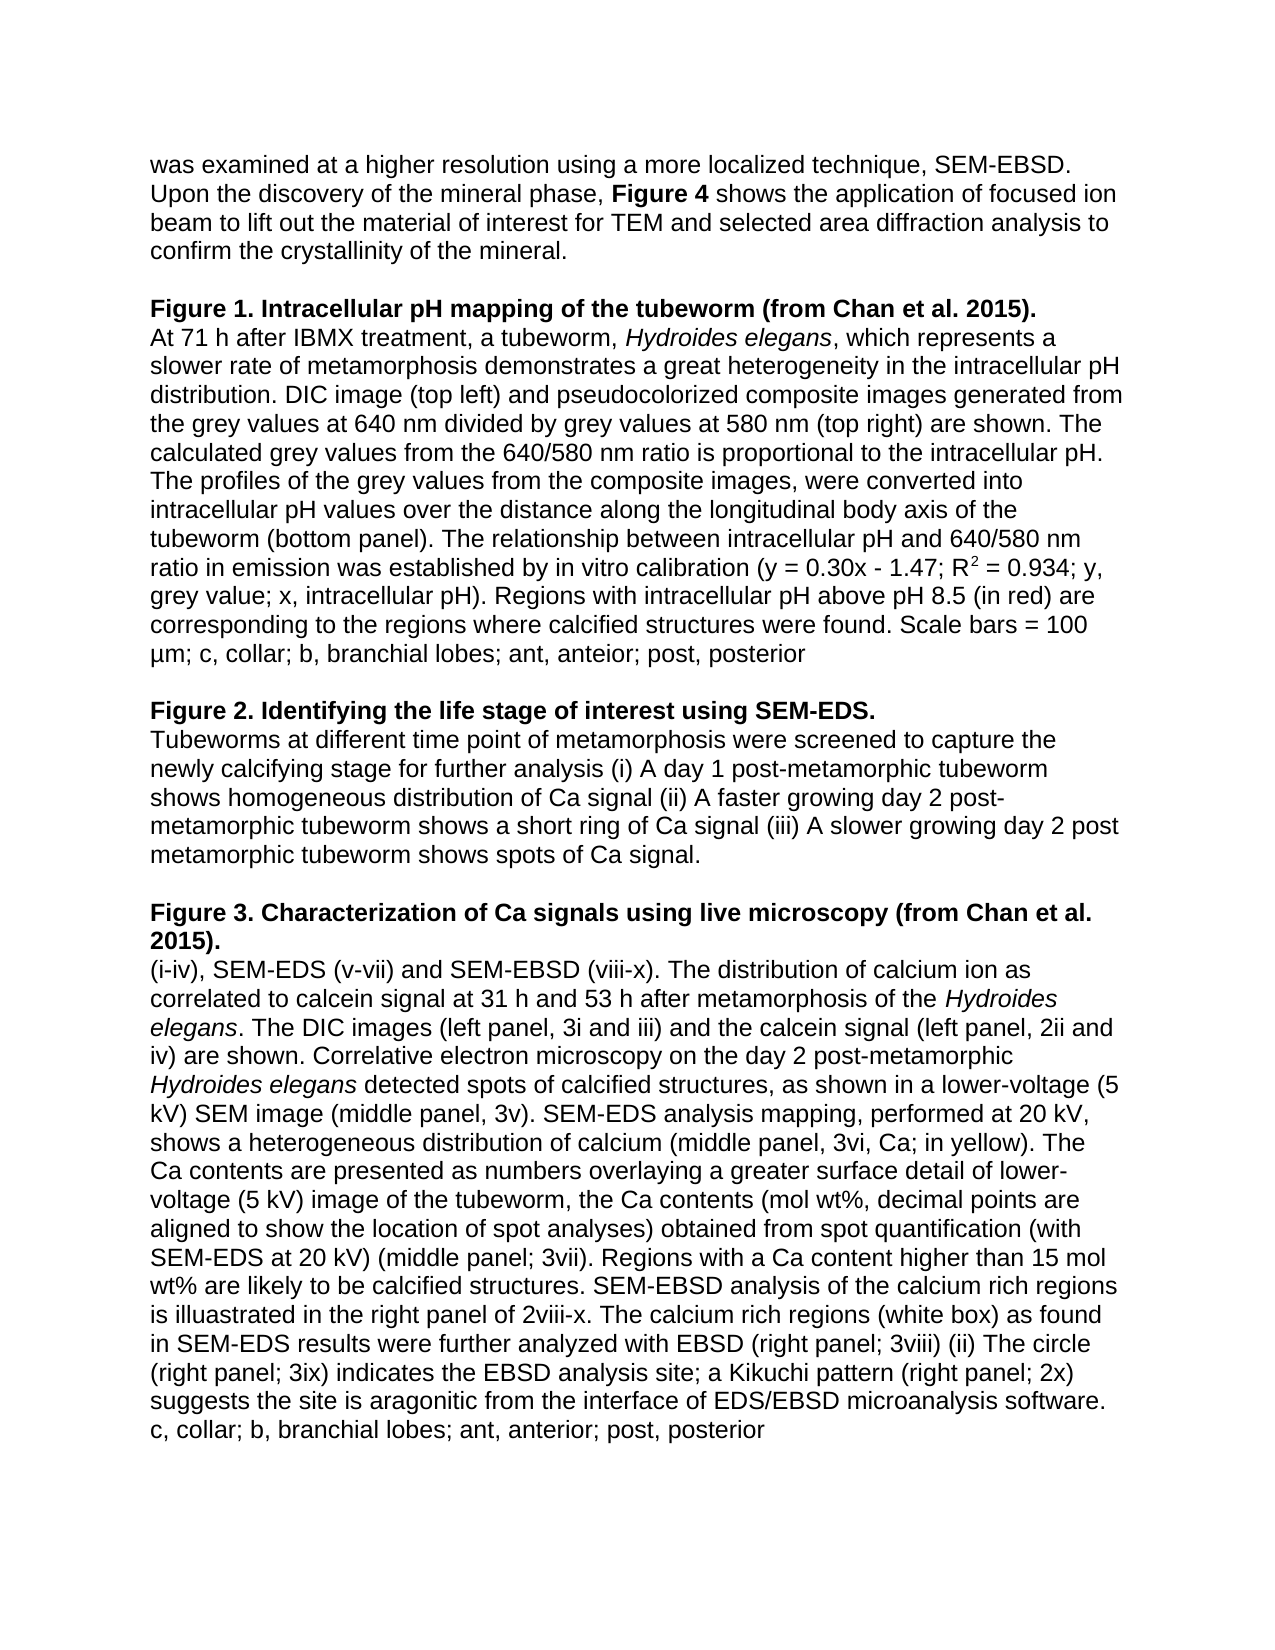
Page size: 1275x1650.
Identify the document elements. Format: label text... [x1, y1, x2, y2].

text (i-iv), SEM-EDS (v-vii) and SEM-EBSD (viii-x). The distribution of calcium ion as correlated to calcein signal at 31 h and 53 h after metamorphosis of the Hydroides elegans. The DIC images (left panel, 3i and iii) and the calcein signal (left panel, 2ii and iv) are shown. Correlative electron microscopy on the day 2 post-metamorphic Hydroides elegans detected spots of calcified structures, as shown in a lower-voltage (5 kV) SEM image (middle panel, 3v). SEM-EDS analysis mapping, performed at 20 kV, shows a heterogeneous distribution of calcium (middle panel, 3vi, Ca; in yellow). The Ca contents are presented as numbers overlaying a greater surface detail of lower-voltage (5 kV) image of the tubeworm, the Ca contents (mol wt%, decimal points are aligned to show the location of spot analyses) obtained from spot quantification (with SEM-EDS at 20 kV) (middle panel; 3vii). Regions with a Ca content higher than 15 mol wt% are likely to be calcified structures. SEM-EBSD analysis of the calcium rich regions is illuastrated in the right panel of 2viii-x. The calcium rich regions (white box) as found in SEM-EDS results were further analyzed with EBSD (right panel; 3viii) (ii) The circle (right panel; 3ix) indicates the EBSD analysis site; a Kikuchi pattern (right panel; 2x) suggests the site is aragonitic from the interface of EDS/EBSD microanalysis software. c, collar; b, branchial lobes; ant, anterior; post, posterior [150, 955, 1125, 1444]
text Tubeworms at different time point of metamorphosis were screened to capture the newly calcifying stage for further analysis (i) A day 1 post-metamorphic tubeworm shows homogeneous distribution of Ca signal (ii) A faster growing day 2 post-metamorphic tubeworm shows a short ring of Ca signal (iii) A slower growing day 2 post metamorphic tubeworm shows spots of Ca signal. [150, 725, 1125, 869]
text At 71 h after IBMX treatment, a tubeworm, Hydroides elegans, which represents a slower rate of metamorphosis demonstrates a great heterogeneity in the intracellular pH distribution. DIC image (top left) and pseudocolorized composite images generated from the grey values at 640 nm divided by grey values at 580 nm (top right) are shown. The calculated grey values from the 640/580 nm ratio is proportional to the intracellular pH. The profiles of the grey values from the composite images, were converted into intracellular pH values over the distance along the longitudinal body axis of the tubeworm (bottom panel). The relationship between intracellular pH and 640/580 nm ratio in emission was established by in vitro calibration (y = 0.30x - 1.47; R2 = 0.934; y, grey value; x, intracellular pH). Regions with intracellular pH above pH 8.5 (in red) are corresponding to the regions where calcified structures were found. Scale bars = 100 µm; c, collar; b, branchial lobes; ant, anteior; post, posterior [150, 322, 1125, 667]
text Figure 2. Identifying the life stage of interest using SEM-EDS. [150, 696, 1125, 725]
text Figure 3. Characterization of Ca signals using live microscopy (from Chan et al. 2015). [150, 897, 1125, 955]
text Figure 1. Intracellular pH mapping of the tubeworm (from Chan et al. 2015). [150, 294, 1125, 322]
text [150, 150, 1125, 265]
